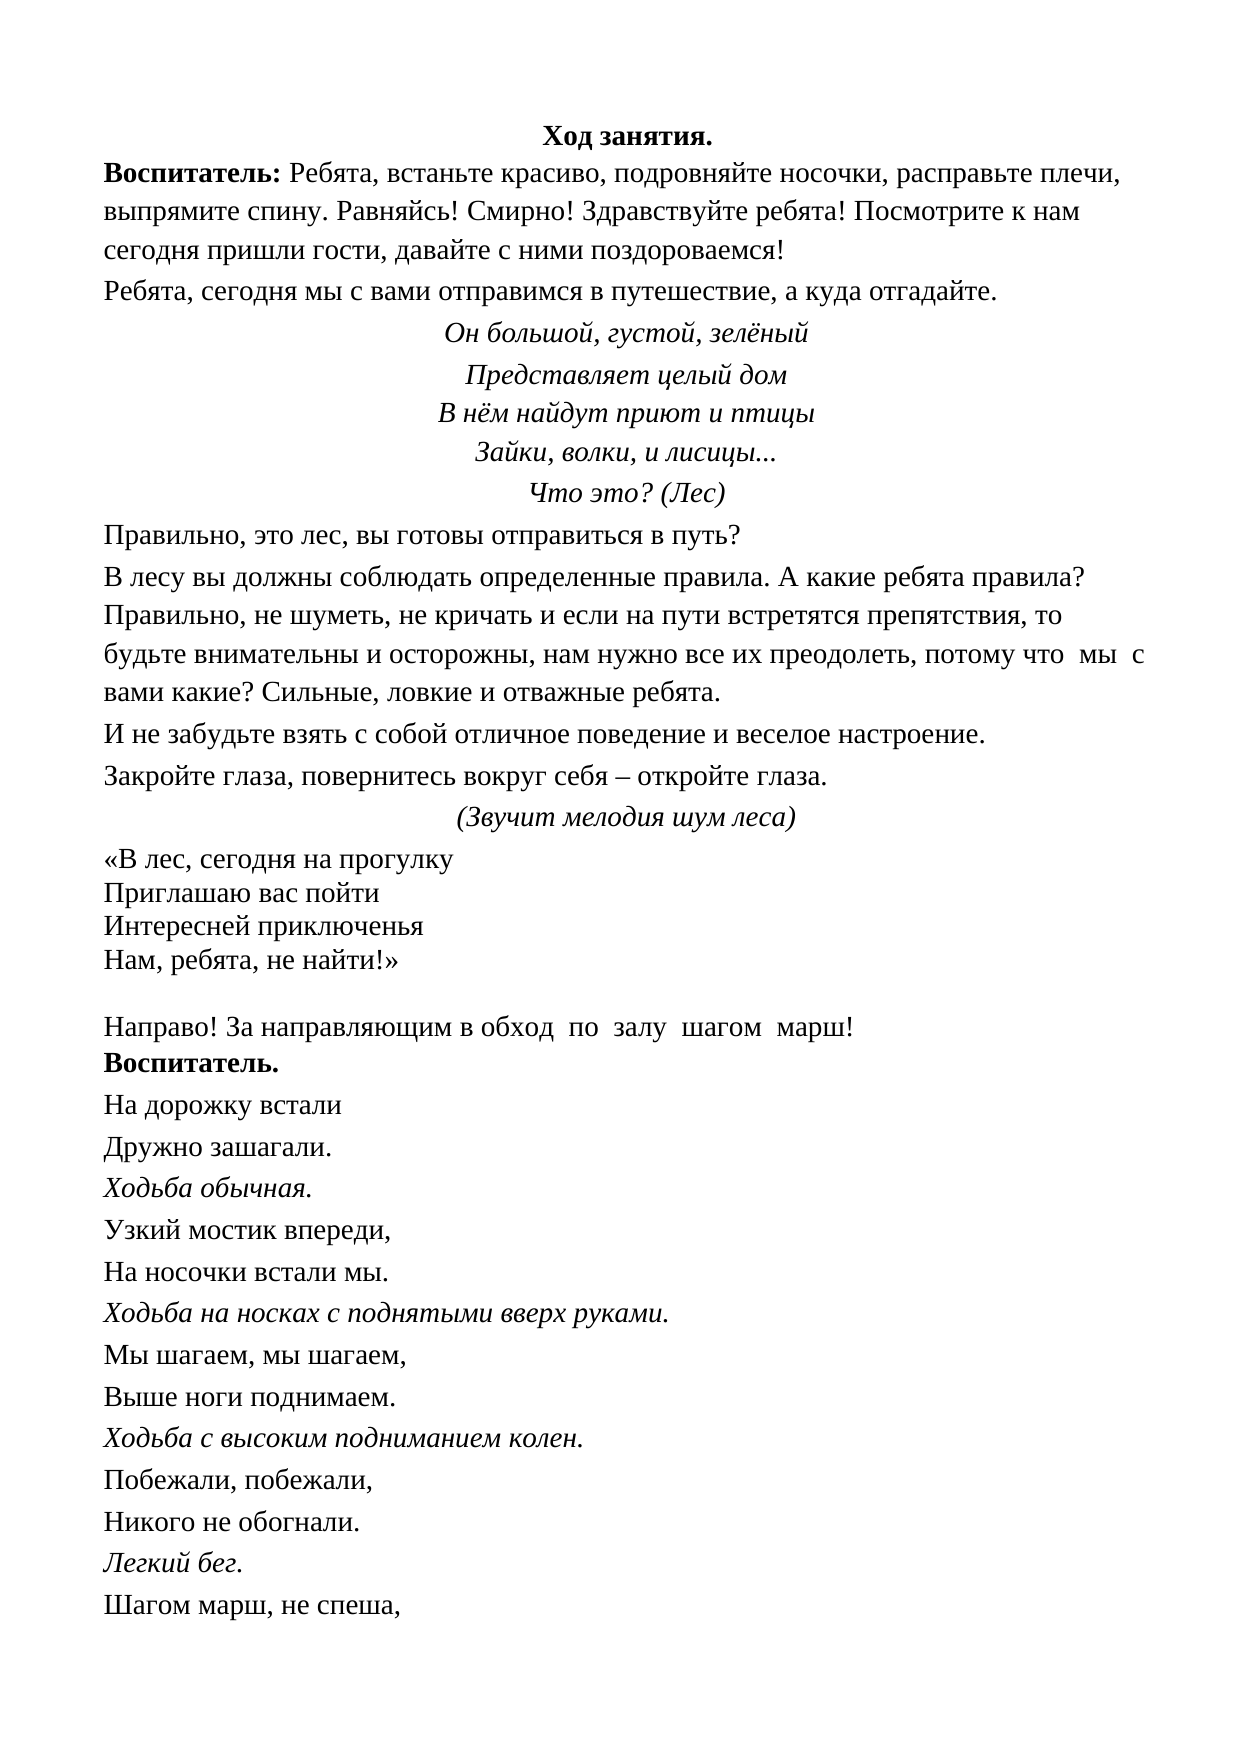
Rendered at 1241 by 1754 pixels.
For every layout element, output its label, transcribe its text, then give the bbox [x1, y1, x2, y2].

text Приглашаю вас пойти [103, 875, 1152, 908]
text Нам, ребята, не найти!» [103, 942, 1152, 975]
text Ходьба на носках с поднятыми вверх руками. [103, 1296, 1152, 1329]
text «В лес, сегодня на прогулку [103, 841, 1152, 875]
text Он большой, густой, зелёный [103, 315, 1152, 349]
text Закройте глаза, повернитесь вокруг себя – откройте глаза. [103, 758, 1152, 791]
text Ребята, сегодня мы с вами отправимся в путешествие, а куда отгадайте. [103, 273, 1152, 307]
text Дружно зашагали. [103, 1129, 1152, 1162]
text Ходьба обычная. [103, 1171, 1152, 1204]
text Никого не обогнали. [103, 1504, 1152, 1537]
text Мы шагаем, мы шагаем, [103, 1337, 1152, 1371]
text И не забудьте взять с собой отличное поведение и веселое настроение. [103, 716, 1152, 750]
text В лесу вы должны соблюдать определенные правила. А какие ребята правила? Правильно, не шуметь, не кричать и если на пути встретятся препятствия, то будьте внимательны и осторожны, нам нужно все их преодолеть, потому что мы с вами какие? Сильные, ловкие и отважные ребята. [103, 559, 1152, 708]
text Узкий мостик впереди, [103, 1212, 1152, 1246]
text Правильно, это лес, вы готовы отправиться в путь? [103, 517, 1152, 551]
text Воспитатель: Ребята, встаньте красиво, подровняйте носочки, расправьте плечи, выпрямите спину. Равняйсь! Смирно! Здравствуйте ребята! Посмотрите к нам сегодня пришли гости, давайте с ними поздороваемся! [103, 155, 1152, 265]
text Ходьба с высоким подниманием колен. [103, 1421, 1152, 1454]
text Интересней приключенья [103, 908, 1152, 942]
text На дорожку встали [103, 1087, 1152, 1121]
text Воспитатель. [103, 1046, 1152, 1079]
text Ход занятия. [103, 118, 1152, 152]
text Выше ноги поднимаем. [103, 1379, 1152, 1412]
text Побежали, побежали, [103, 1462, 1152, 1496]
text Что это? (Лес) [103, 476, 1152, 509]
text На носочки встали мы. [103, 1254, 1152, 1287]
text (Звучит мелодия шум леса) [103, 799, 1152, 833]
text Шагом марш, не спеша, [103, 1587, 1152, 1621]
text Направо! За направляющим в обход по залу шагом марш! [103, 1009, 1152, 1042]
text Легкий бег. [103, 1546, 1152, 1579]
text Представляет целый дом В нём найдут приют и птицы Зайки, волки, и лисицы... [103, 357, 1152, 467]
